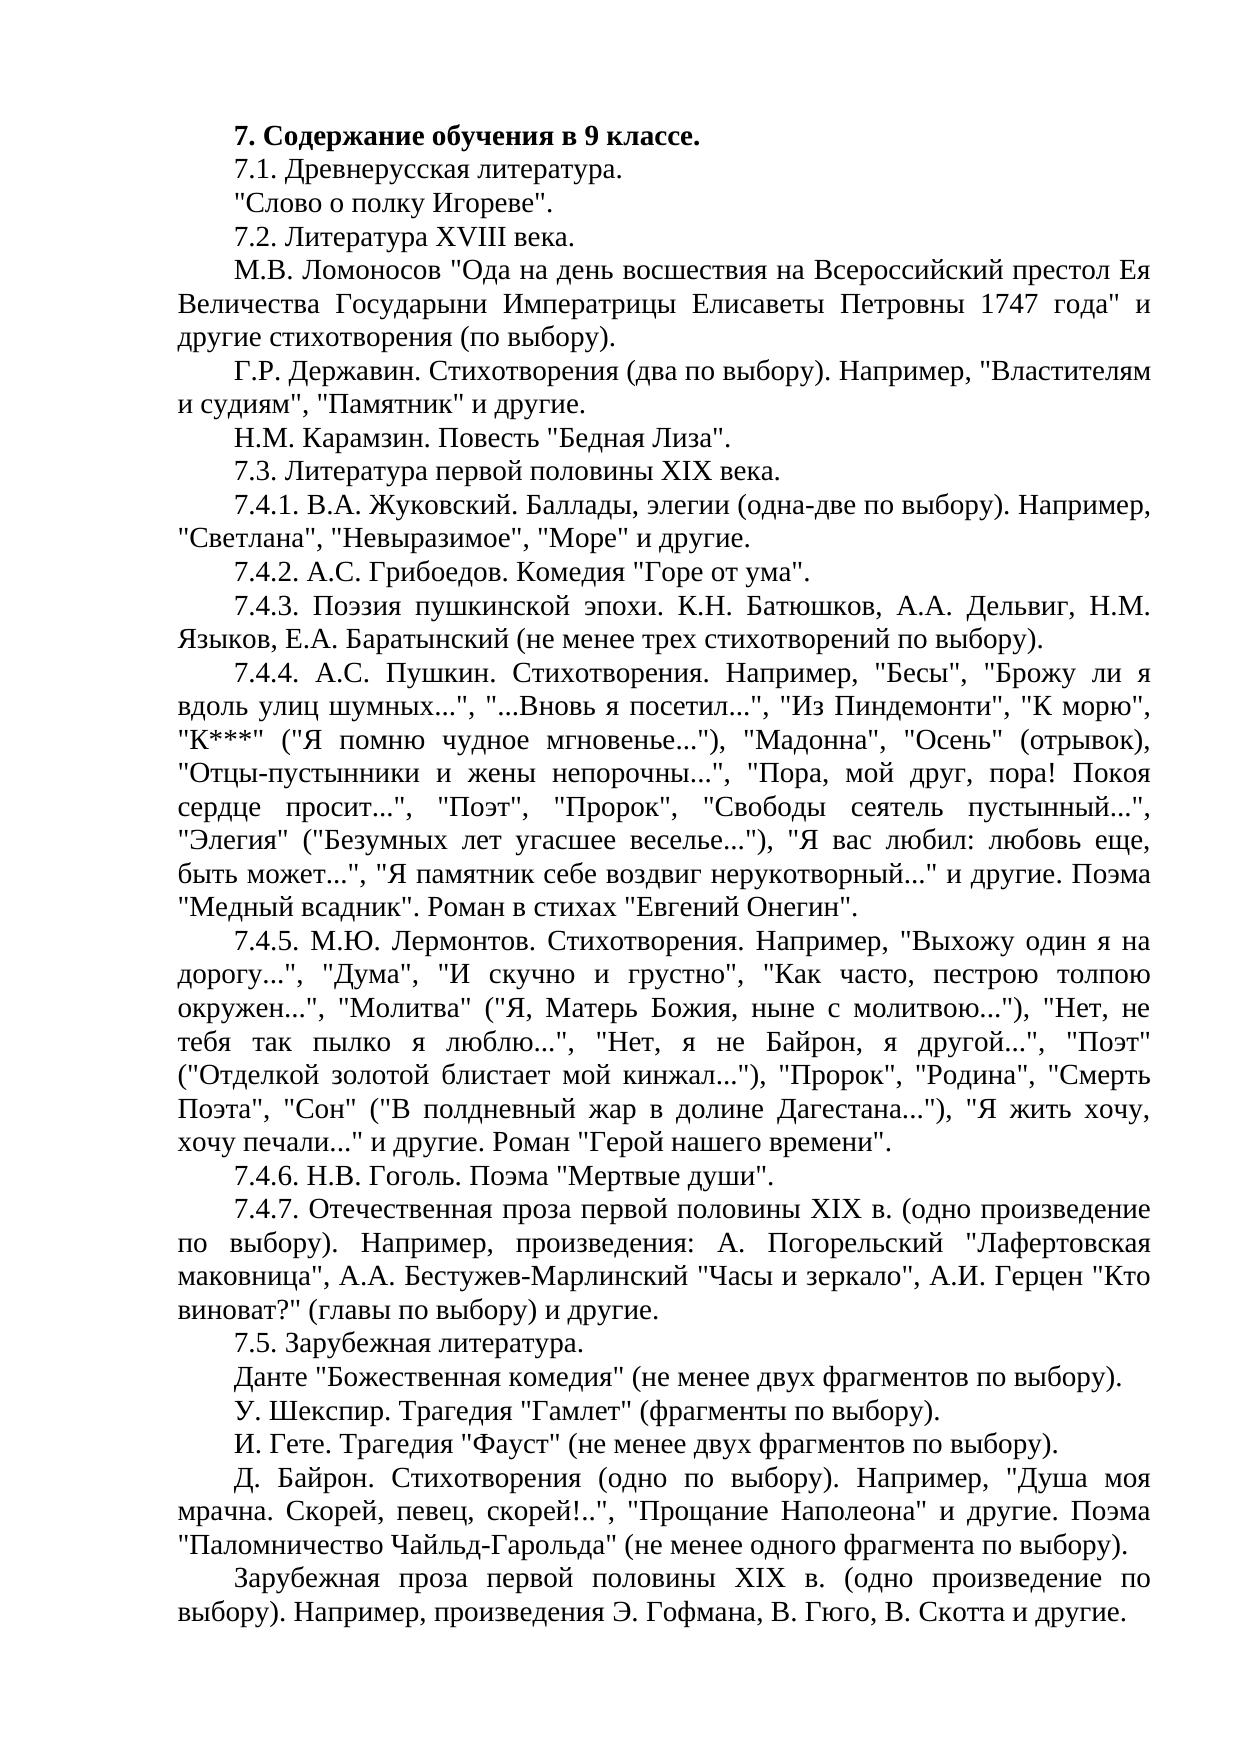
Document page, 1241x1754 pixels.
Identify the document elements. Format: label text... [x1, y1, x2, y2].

text 7.2. Литература XVIII века. [177, 219, 1152, 252]
text 7.4.4. А.С. Пушкин. Стихотворения. Например, "Бесы", "Брожу ли я вдоль улиц шумных...", "...Вновь я посетил...", "Из Пиндемонти", "К морю", "К***" ("Я помню чудное мгновенье..."), "Мадонна", "Осень" (отрывок), "Отцы-пустынники и жены непорочны...", "Пора, мой друг, пора! Покоя сердце просит...", "Поэт", "Пророк", "Свободы сеятель пустынный...", "Элегия" ("Безумных лет угасшее веселье..."), "Я вас любил: любовь еще, быть может...", "Я памятник себе воздвиг нерукотворный..." и другие. Поэма "Медный всадник". Роман в стихах "Евгений Онегин". [177, 655, 1152, 923]
text 7.4.7. Отечественная проза первой половины XIX в. (одно произведение по выбору). Например, произведения: А. Погорельский "Лафертовская маковница", А.А. Бестужев-Марлинский "Часы и зеркало", А.И. Герцен "Кто виноват?" (главы по выбору) и другие. [177, 1191, 1152, 1326]
text Г.Р. Державин. Стихотворения (два по выбору). Например, "Властителям и судиям", "Памятник" и другие. [177, 353, 1152, 420]
text Д. Байрон. Стихотворения (одно по выбору). Например, "Душа моя мрачна. Скорей, певец, скорей!..", "Прощание Наполеона" и другие. Поэма "Паломничество Чайльд-Гарольда" (не менее одного фрагмента по выбору). [177, 1460, 1152, 1560]
text 7. Содержание обучения в 9 классе. [177, 118, 1152, 152]
text И. Гете. Трагедия "Фауст" (не менее двух фрагментов по выбору). [177, 1426, 1152, 1460]
text 7.4.3. Поэзия пушкинской эпохи. К.Н. Батюшков, А.А. Дельвиг, Н.М. Языков, Е.А. Баратынский (не менее трех стихотворений по выбору). [177, 588, 1152, 655]
text Н.М. Карамзин. Повесть "Бедная Лиза". [177, 420, 1152, 453]
text У. Шекспир. Трагедия "Гамлет" (фрагменты по выбору). [177, 1393, 1152, 1426]
text Зарубежная проза первой половины XIX в. (одно произведение по выбору). Например, произведения Э. Гофмана, В. Гюго, В. Скотта и другие. [177, 1560, 1152, 1627]
text 7.4.6. Н.В. Гоголь. Поэма "Мертвые души". [177, 1158, 1152, 1191]
text 7.4.5. М.Ю. Лермонтов. Стихотворения. Например, "Выхожу один я на дорогу...", "Дума", "И скучно и грустно", "Как часто, пестрою толпою окружен...", "Молитва" ("Я, Матерь Божия, ныне с молитвою..."), "Нет, не тебя так пылко я люблю...", "Нет, я не Байрон, я другой...", "Поэт" ("Отделкой золотой блистает мой кинжал..."), "Пророк", "Родина", "Смерть Поэта", "Сон" ("В полдневный жар в долине Дагестана..."), "Я жить хочу, хочу печали..." и другие. Роман "Герой нашего времени". [177, 923, 1152, 1158]
text 7.4.1. В.А. Жуковский. Баллады, элегии (одна-две по выбору). Например, "Светлана", "Невыразимое", "Море" и другие. [177, 487, 1152, 554]
text 7.1. Древнерусская литература. [177, 152, 1152, 185]
text 7.3. Литература первой половины XIX века. [177, 453, 1152, 487]
text Данте "Божественная комедия" (не менее двух фрагментов по выбору). [177, 1359, 1152, 1393]
text "Слово о полку Игореве". [177, 185, 1152, 219]
text М.В. Ломоносов "Ода на день восшествия на Всероссийский престол Ея Величества Государыни Императрицы Елисаветы Петровны 1747 года" и другие стихотворения (по выбору). [177, 252, 1152, 353]
text 7.4.2. А.С. Грибоедов. Комедия "Горе от ума". [177, 554, 1152, 588]
text 7.5. Зарубежная литература. [177, 1326, 1152, 1359]
